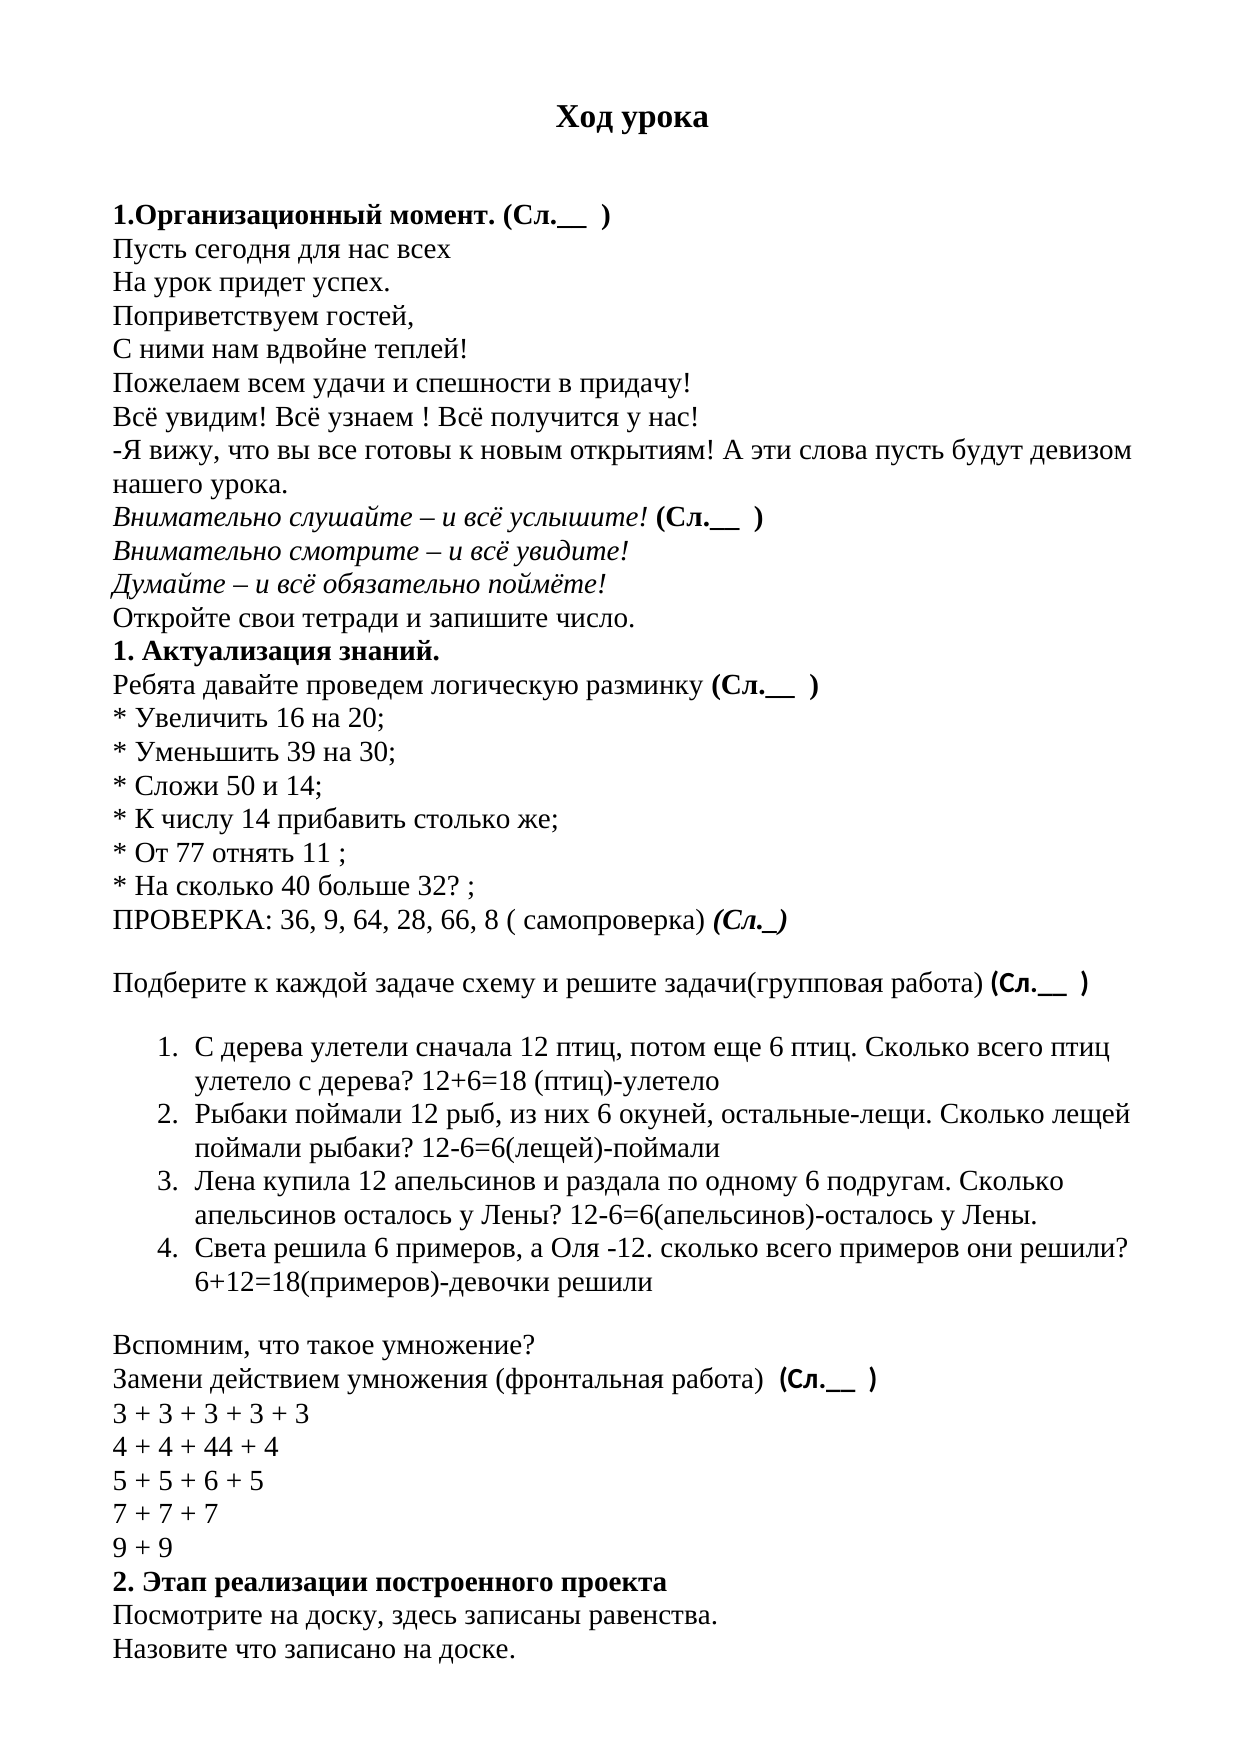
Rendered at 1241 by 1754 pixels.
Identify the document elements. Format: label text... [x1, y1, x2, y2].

text Ребята давайте проведем логическую разминку (Сл.__ ) [112, 667, 1152, 701]
list С дерева улетели сначала 12 птиц, потом еще 6 птиц. Сколько всего птиц улетело с дерева? 12+6=18 (птиц)-улетело [157, 1029, 1152, 1096]
text Вспомним, что такое умножение? Замени действием умножения (фронтальная работа) (Сл.__ ) 3 + 3 + 3 + 3 + 3 4 + 4 + 44 + 4 5 + 5 + 6 + 5 7 + 7 + 7 9 + 9 2. Этап реализации построенного проекта Посмотрите на доску, здесь записаны равенства. Назовите что записано на доске. [112, 1327, 1152, 1664]
text На урок придет успех. [112, 264, 1152, 298]
text -Я вижу, что вы все готовы к новым открытиям! А эти слова пусть будут девизом нашего урока. [112, 432, 1152, 499]
text Внимательно слушайте – и всё услышите! (Сл.__ ) [112, 499, 1152, 533]
text Всё увидим! Всё узнаем ! Всё получится у нас! [112, 399, 1152, 432]
text * На сколько 40 больше 32? ; [112, 868, 1152, 902]
text 1.Организационный момент. (Сл.__ ) [112, 197, 1152, 231]
list Рыбаки поймали 12 рыб, из них 6 окуней, остальные-лещи. Сколько лещей поймали рыбаки? 12-6=6(лещей)-поймали [157, 1096, 1152, 1163]
text ПРОВЕРКА: 36, 9, 64, 28, 66, 8 ( самопроверка) (Сл._) [112, 902, 1152, 935]
text * От 77 отнять 11 ; [112, 835, 1152, 868]
text Откройте свои тетради и запишите число. [112, 600, 1152, 633]
text * Увеличить 16 на 20; [112, 701, 1152, 734]
text Поприветствуем гостей, [112, 298, 1152, 332]
text Пусть сегодня для нас всех [112, 231, 1152, 264]
text Ход урока [112, 96, 1152, 135]
text * Уменьшить 39 на 30; [112, 734, 1152, 768]
list Лена купила 12 апельсинов и раздала по одному 6 подругам. Сколько апельсинов осталось у Лены? 12-6=6(апельсинов)-осталось у Лены. [157, 1163, 1152, 1231]
text Пожелаем всем удачи и спешности в придачу! [112, 365, 1152, 399]
text Подберите к каждой задаче схему и решите задачи(групповая работа) (Сл.__ ) [112, 964, 1152, 1000]
text Думайте – и всё обязательно поймёте! [112, 566, 1152, 600]
text 1. Актуализация знаний. [112, 633, 1152, 667]
text С ними нам вдвойне теплей! [112, 332, 1152, 365]
text * Сложи 50 и 14; [112, 768, 1152, 801]
list Света решила 6 примеров, а Оля -12. сколько всего примеров они решили? 6+12=18(примеров)-девочки решили [157, 1231, 1152, 1298]
text Внимательно смотрите – и всё увидите! [112, 533, 1152, 566]
text * К числу 14 прибавить столько же; [112, 801, 1152, 835]
